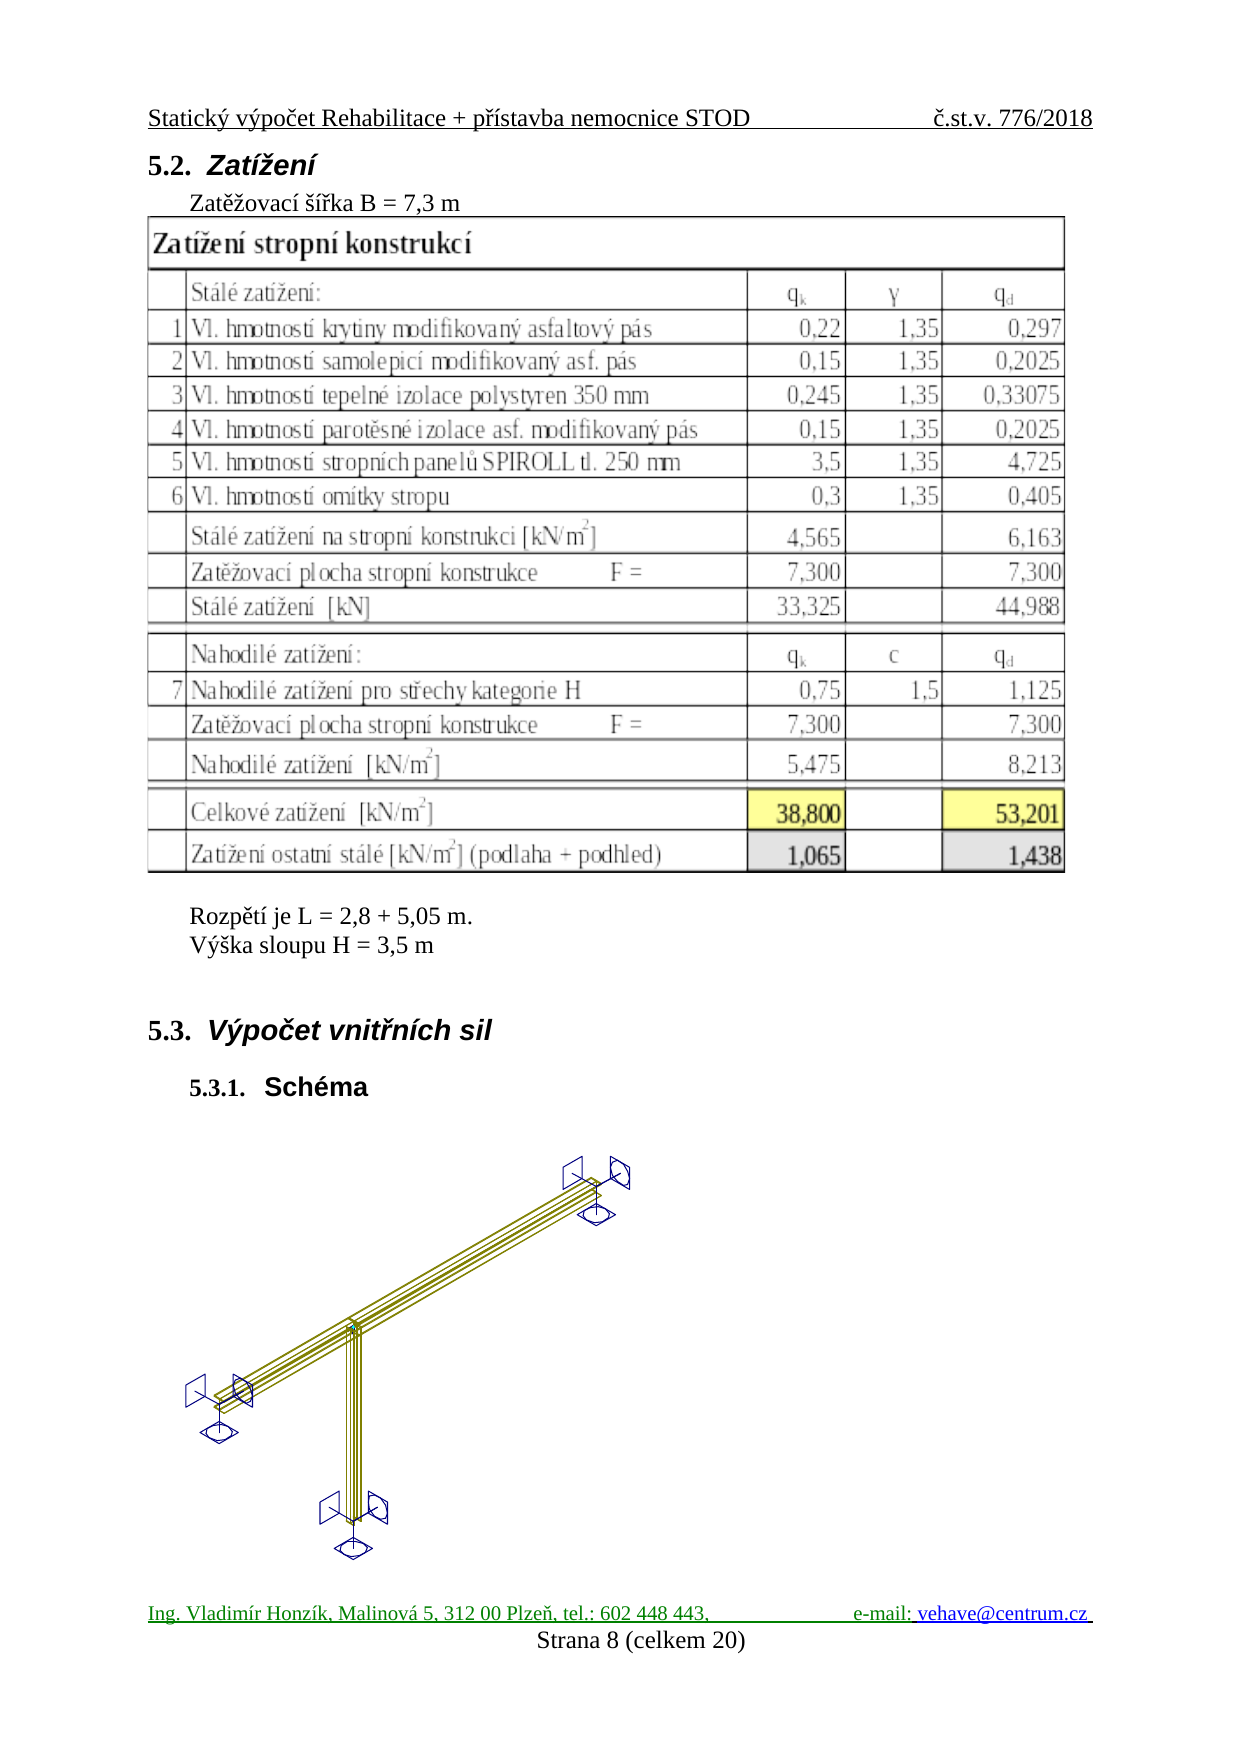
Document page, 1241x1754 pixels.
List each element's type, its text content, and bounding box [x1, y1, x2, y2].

text Výška sloupu H = 3,5 m [148, 930, 1092, 959]
text Zatěžovací šířka B = 7,3 m [148, 188, 1092, 216]
text Rozpětí je L = 2,8 + 5,05 m. [148, 901, 1092, 930]
subtitle Zatížení [148, 148, 1092, 181]
subtitle Schéma [189, 1071, 1092, 1102]
subtitle Výpočet vnitřních sil [148, 1013, 1092, 1046]
